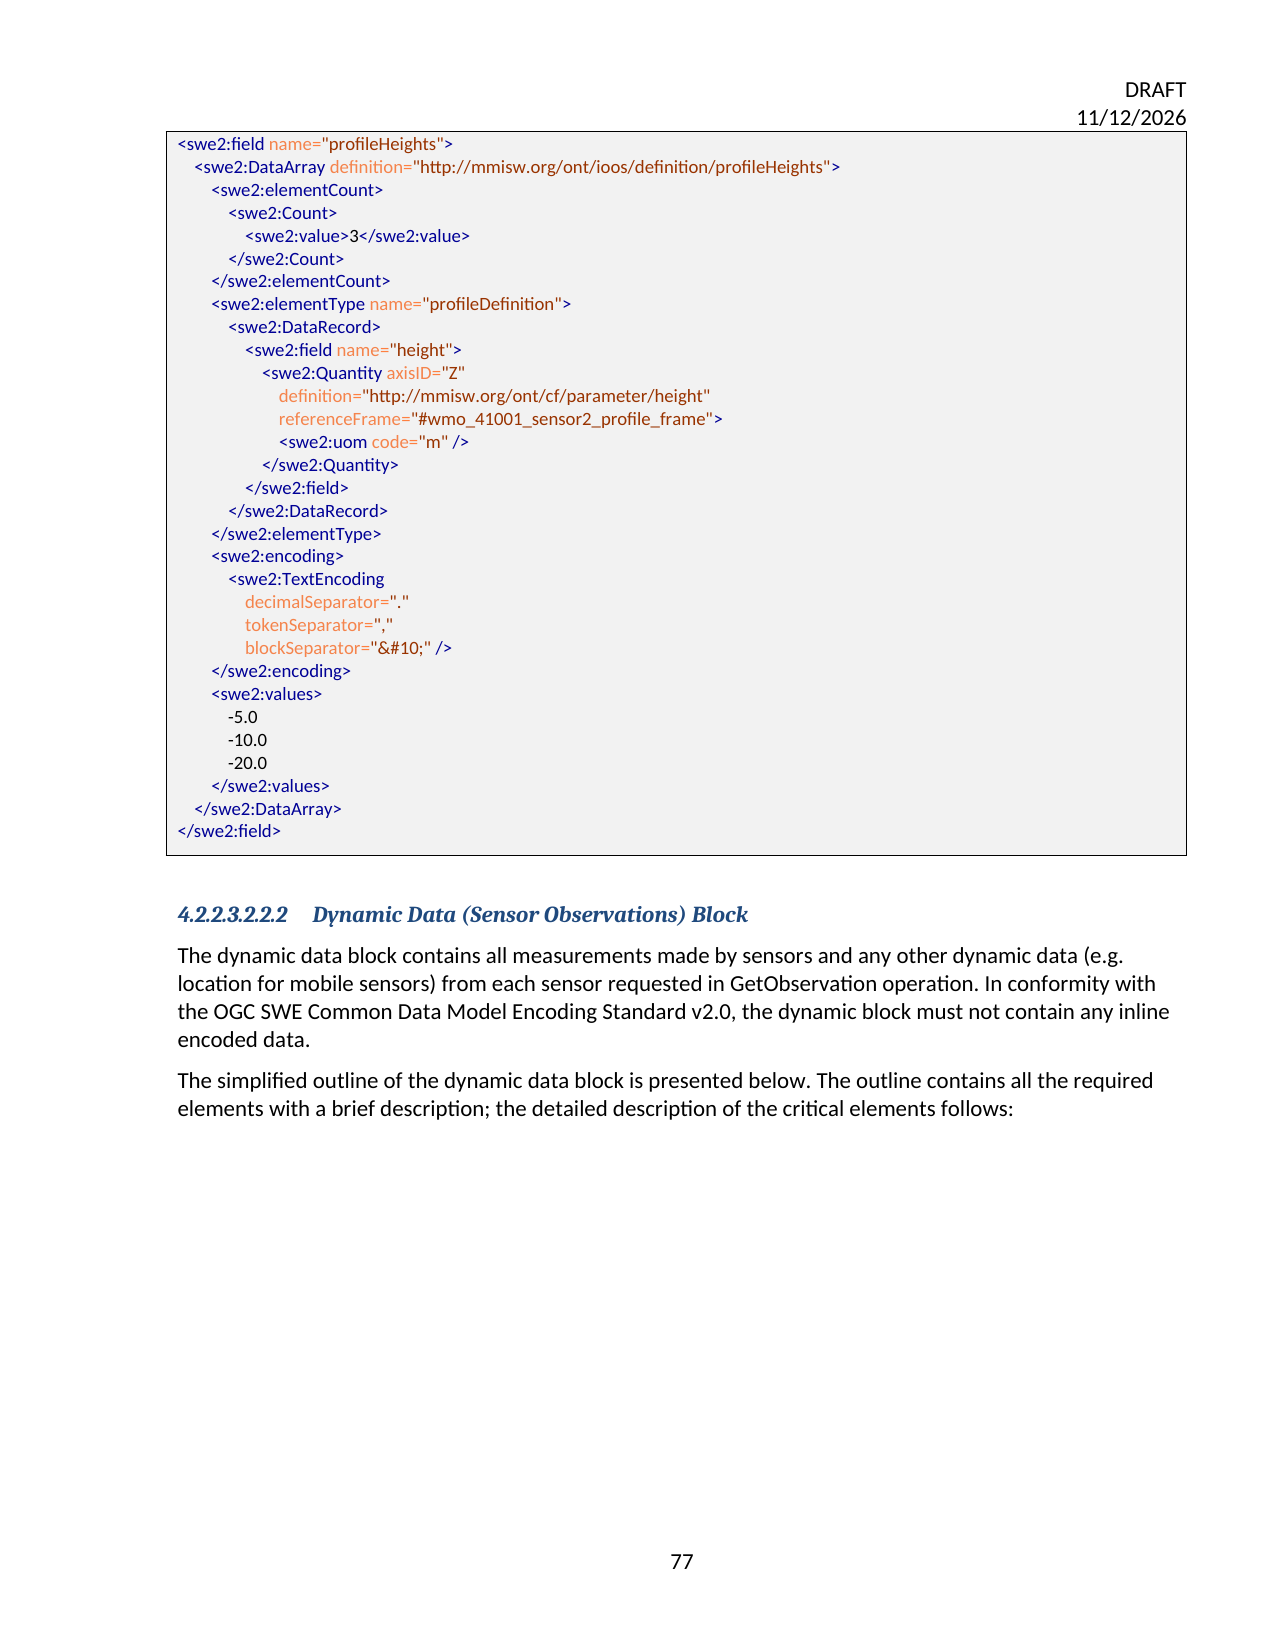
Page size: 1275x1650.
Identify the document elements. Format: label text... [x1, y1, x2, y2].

subtitle Dynamic Data (Sensor Observations) Block [177, 902, 1186, 929]
text The simplified outline of the dynamic data block is presented below. The outline contains all the required elements with a brief description; the detailed description of the critical elements follows: [177, 1066, 1186, 1122]
text The dynamic data block contains all measurements made by sensors and any other dynamic data (e.g. location for mobile sensors) from each sensor requested in GetObservation operation. In conformity with the OGC SWE Common Data Model Encoding Standard v2.0, the dynamic block must not contain any inline encoded data. [177, 941, 1186, 1053]
table_header <swe2:field name="profileHeights"> <swe2:DataArray definition="http://mmisw.org/ont/ioos/definition/profileHeights"> <swe2:elementCount> <swe2:Count> <swe2:value>3</swe2:value> </swe2:Count> </swe2:elementCount> <swe2:elementType name="profileDefinition"> <swe2:DataRecord> <swe2:field name="height"> <swe2:Quantity axisID="Z" definition="http://mmisw.org/ont/cf/parameter/height" referenceFrame="#wmo_41001_sensor2_profile_frame"> <swe2:uom code="m" /> </swe2:Quantity> </swe2:field> </swe2:DataRecord> </swe2:elementType> <swe2:encoding> <swe2:TextEncoding decimalSeparator="." tokenSeparator="," blockSeparator="&#10;" /> </swe2:encoding> <swe2:values> -5.0 -10.0 -20.0 </swe2:values> </swe2:DataArray> </swe2:field> [167, 132, 1186, 855]
